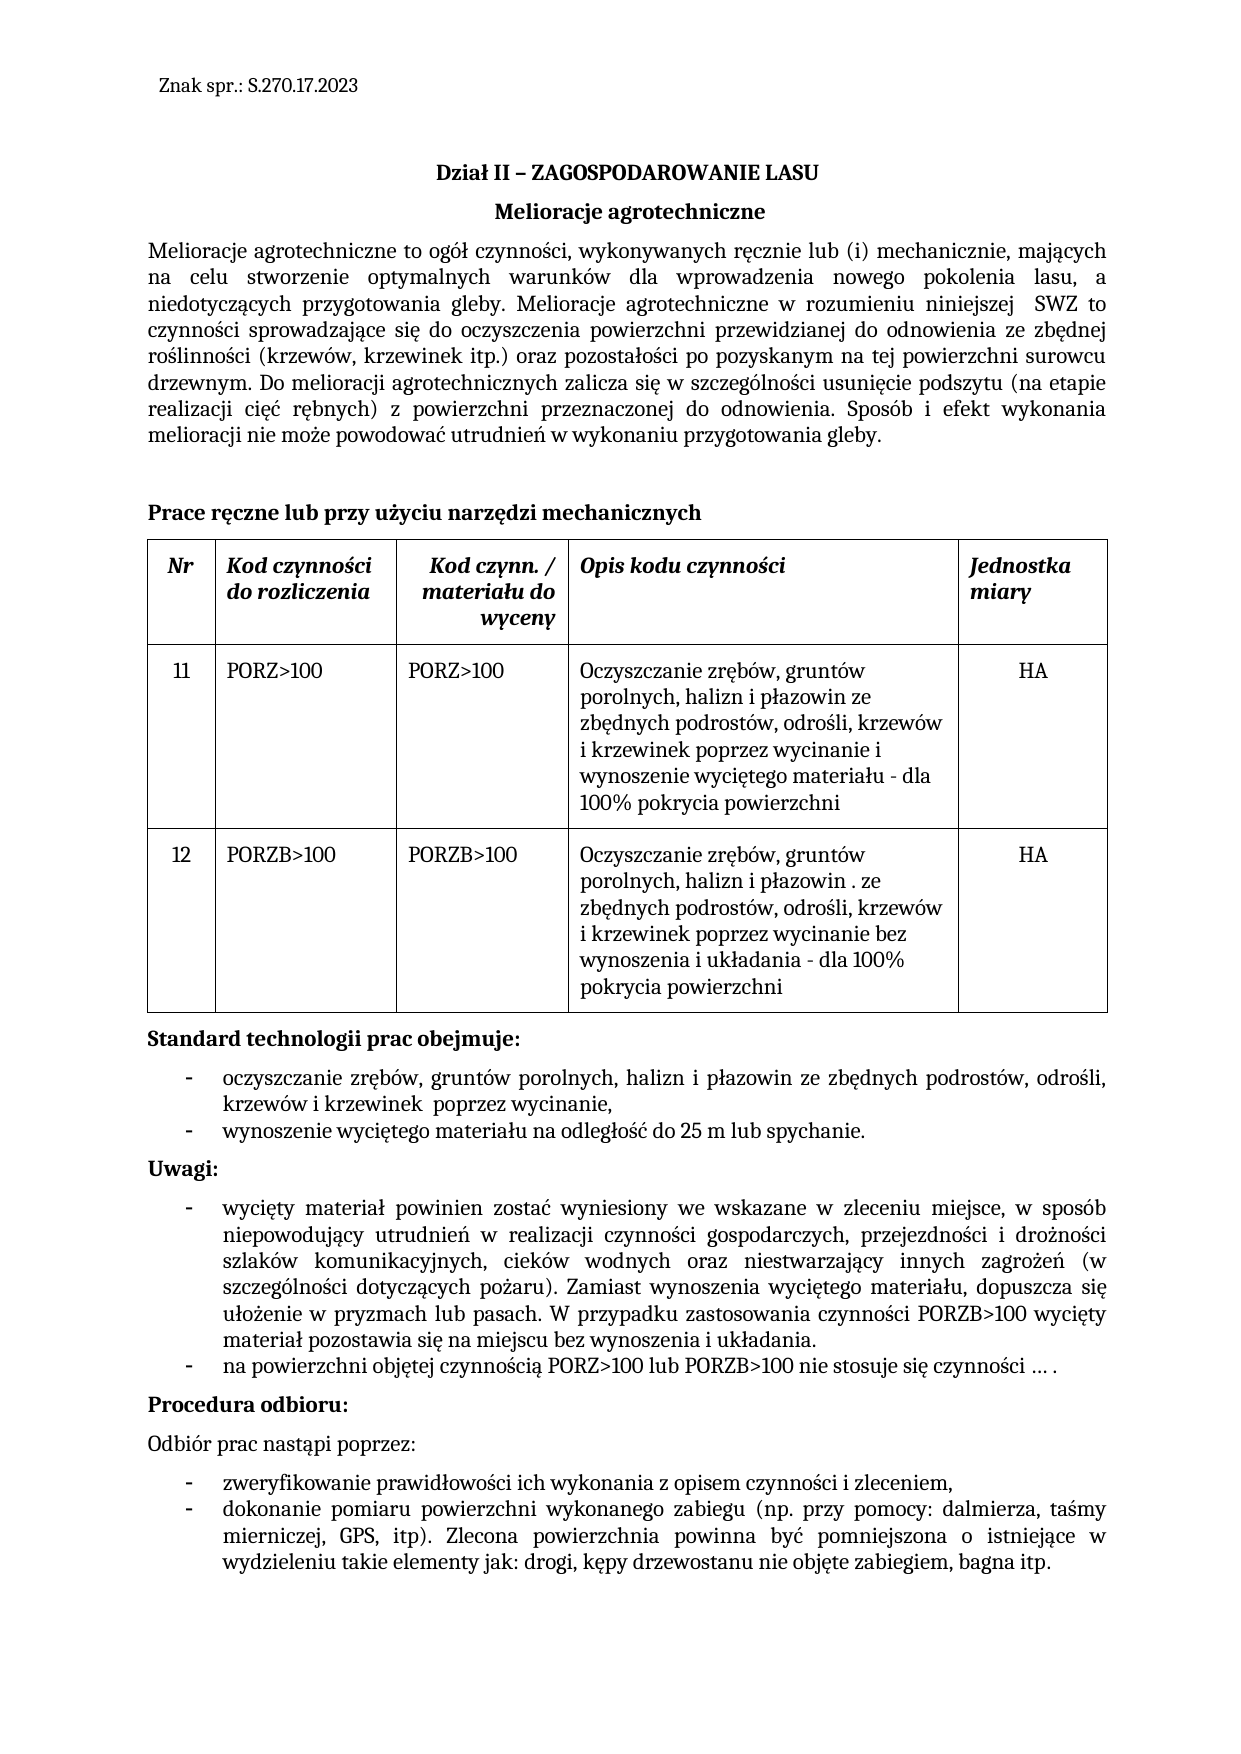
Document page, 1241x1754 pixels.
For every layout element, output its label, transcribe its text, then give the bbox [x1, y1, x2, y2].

list wynoszenie wyciętego materiału na odległość do 25 m lub spychanie. [185, 1117, 1107, 1144]
text Prace ręczne lub przy użyciu narzędzi mechanicznych [148, 500, 1107, 526]
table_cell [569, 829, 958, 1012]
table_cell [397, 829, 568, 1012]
text Melioracje agrotechniczne to ogół czynności, wykonywanych ręcznie lub (i) mechanicznie, mających na celu stworzenie optymalnych warunków dla wprowadzenia nowego pokolenia lasu, a niedotyczących przygotowania gleby. Melioracje agrotechniczne w rozumieniu niniejszej SWZ to czynności sprowadzające się do oczyszczenia powierzchni przewidzianej do odnowienia ze zbędnej roślinności (krzewów, krzewinek itp.) oraz pozostałości po pozyskanym na tej powierzchni surowcu drzewnym. Do melioracji agrotechnicznych zalicza się w szczególności usunięcie podszytu (na etapie realizacji cięć rębnych) z powierzchni przeznaczonej do odnowienia. Sposób i efekt wykonania melioracji nie może powodować utrudnień w wykonaniu przygotowania gleby. [148, 238, 1107, 449]
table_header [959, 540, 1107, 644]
list wycięty materiał powinien zostać wyniesiony we wskazane w zleceniu miejsce, w sposób niepowodujący utrudnień w realizacji czynności gospodarczych, przejezdności i drożności szlaków komunikacyjnych, cieków wodnych oraz niestwarzający innych zagrożeń (w szczególności dotyczących pożaru). Zamiast wynoszenia wyciętego materiału, dopuszcza się ułożenie w pryzmach lub pasach. W przypadku zastosowania czynności PORZB>100 wycięty materiał pozostawia się na miejscu bez wynoszenia i układania. [185, 1195, 1107, 1353]
list zweryfikowanie prawidłowości ich wykonania z opisem czynności i zleceniem, [185, 1470, 1107, 1496]
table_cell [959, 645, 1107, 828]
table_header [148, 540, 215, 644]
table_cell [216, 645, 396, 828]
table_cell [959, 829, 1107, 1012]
text Dział II – ZAGOSPODAROWANIE LASU [148, 160, 1107, 186]
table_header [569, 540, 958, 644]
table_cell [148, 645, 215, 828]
text Procedura odbioru: [148, 1392, 1107, 1418]
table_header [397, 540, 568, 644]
list na powierzchni objętej czynnością PORZ>100 lub PORZB>100 nie stosuje się czynności … . [185, 1353, 1107, 1379]
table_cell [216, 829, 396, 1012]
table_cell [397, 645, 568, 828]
text Odbiór prac nastąpi poprzez: [148, 1431, 1107, 1457]
list dokonanie pomiaru powierzchni wykonanego zabiegu (np. przy pomocy: dalmierza, taśmy mierniczej, GPS, itp). Zlecona powierzchnia powinna być pomniejszona o istniejące w wydzieleniu takie elementy jak: drogi, kępy drzewostanu nie objęte zabiegiem, bagna itp. [185, 1496, 1107, 1575]
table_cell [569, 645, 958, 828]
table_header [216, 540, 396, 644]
text Uwagi: [148, 1156, 1107, 1183]
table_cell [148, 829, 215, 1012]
text Melioracje agrotechniczne [148, 199, 1107, 225]
list oczyszczanie zrębów, gruntów porolnych, halizn i płazowin ze zbędnych podrostów, odrośli, krzewów i krzewinek poprzez wycinanie, [185, 1065, 1107, 1117]
text Standard technologii prac obejmuje: [148, 1026, 1107, 1052]
